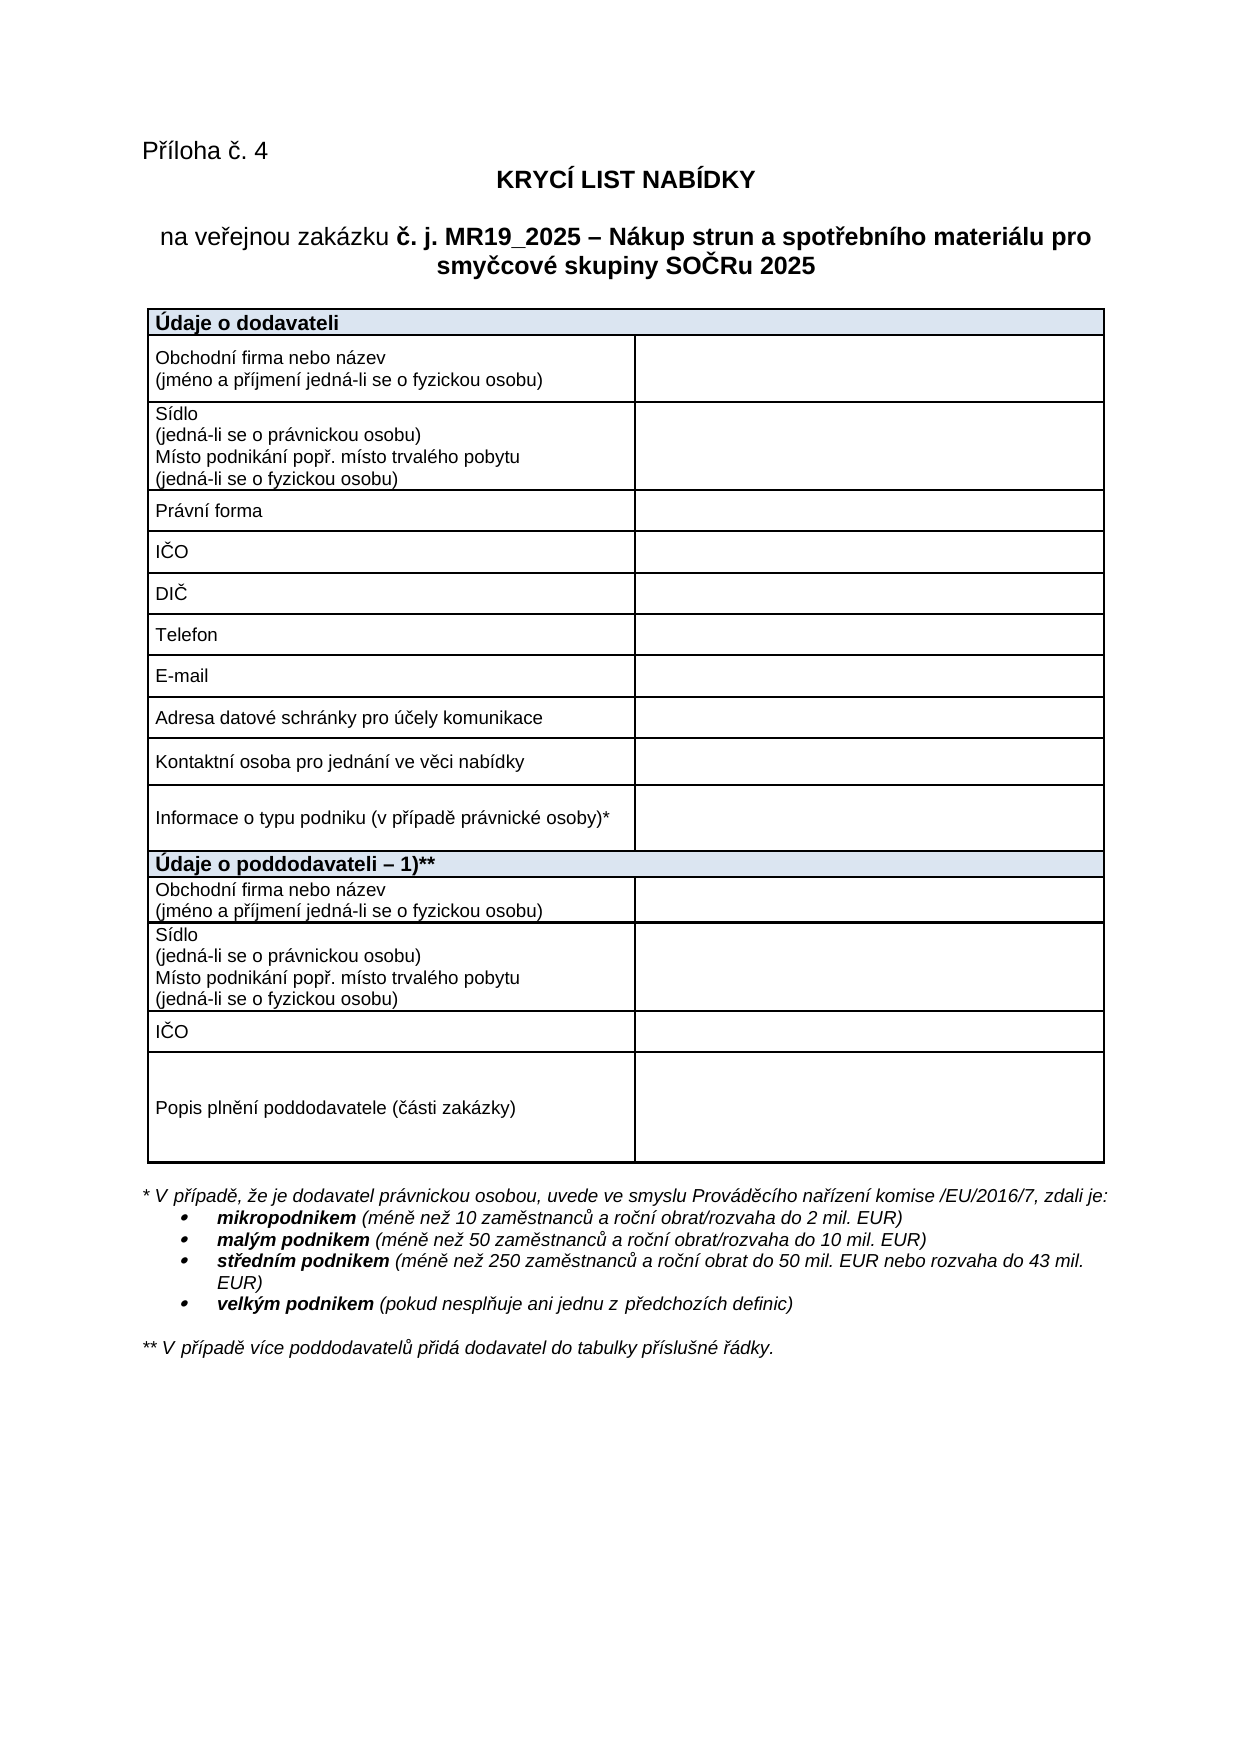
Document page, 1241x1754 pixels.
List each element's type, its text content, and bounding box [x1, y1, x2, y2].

table_cell Sídlo (jedná-li se o právnickou osobu) Místo podnikání popř. místo trvalého pobytu (jedná-li se o fyzickou osobu) [149, 924, 634, 1010]
table_cell [636, 924, 1103, 1010]
table_cell [636, 491, 1103, 530]
table_cell Právní forma [149, 491, 634, 530]
list malým podnikem (méně než 50 zaměstnanců a roční obrat/rozvaha do 10 mil. EUR) [179, 1228, 1110, 1250]
text ** V případě více poddodavatelů přidá dodavatel do tabulky příslušné řádky. [142, 1336, 1110, 1358]
table_cell Popis plnění poddodavatele (části zakázky) [149, 1053, 634, 1161]
table_cell Informace o typu podniku (v případě právnické osoby)* [149, 786, 634, 850]
table_cell [636, 403, 1103, 489]
table_cell IČO [149, 532, 634, 572]
table_cell Kontaktní osoba pro jednání ve věci nabídky [149, 739, 634, 783]
table_cell [636, 698, 1103, 737]
table_cell [636, 878, 1103, 921]
table_cell IČO [149, 1012, 634, 1051]
table_cell DIČ [149, 574, 634, 613]
table_cell Obchodní firma nebo název (jméno a příjmení jedná-li se o fyzickou osobu) [149, 336, 634, 401]
list velkým podnikem (pokud nesplňuje ani jednu z předchozích definic) [179, 1293, 1110, 1315]
table_cell [636, 786, 1103, 850]
table_header Údaje o dodavateli [149, 310, 1103, 334]
table_cell Sídlo (jedná-li se o právnickou osobu) Místo podnikání popř. místo trvalého pobytu (jedná-li se o fyzickou osobu) [149, 403, 634, 489]
text na veřejnou zakázku č. j. MR19_2025 – Nákup strun a spotřebního materiálu pro smyčcové skupiny SOČRu 2025 [142, 222, 1110, 279]
table_cell E-mail [149, 656, 634, 696]
table_cell [636, 574, 1103, 613]
table_cell [636, 336, 1103, 401]
table_cell [636, 1012, 1103, 1051]
table_cell [636, 739, 1103, 783]
table_cell [636, 1053, 1103, 1161]
text KRYCÍ LIST NABÍDKY [142, 164, 1110, 193]
table_cell [636, 615, 1103, 654]
list mikropodnikem (méně než 10 zaměstnanců a roční obrat/rozvaha do 2 mil. EUR) [179, 1207, 1110, 1228]
table_cell Obchodní firma nebo název (jméno a příjmení jedná-li se o fyzickou osobu) [149, 878, 634, 921]
table_cell Adresa datové schránky pro účely komunikace [149, 698, 634, 737]
text * V případě, že je dodavatel právnickou osobou, uvede ve smyslu Prováděcího nařízení komise /EU/2016/7, zdali je: [142, 1185, 1110, 1207]
text Příloha č. 4 [142, 136, 1110, 164]
table_cell [636, 532, 1103, 572]
table_cell Telefon [149, 615, 634, 654]
list středním podnikem (méně než 250 zaměstnanců a roční obrat do 50 mil. EUR nebo rozvaha do 43 mil. EUR) [179, 1250, 1110, 1293]
table_cell [636, 656, 1103, 696]
table_cell Údaje o poddodavateli – 1)** [149, 852, 1103, 876]
